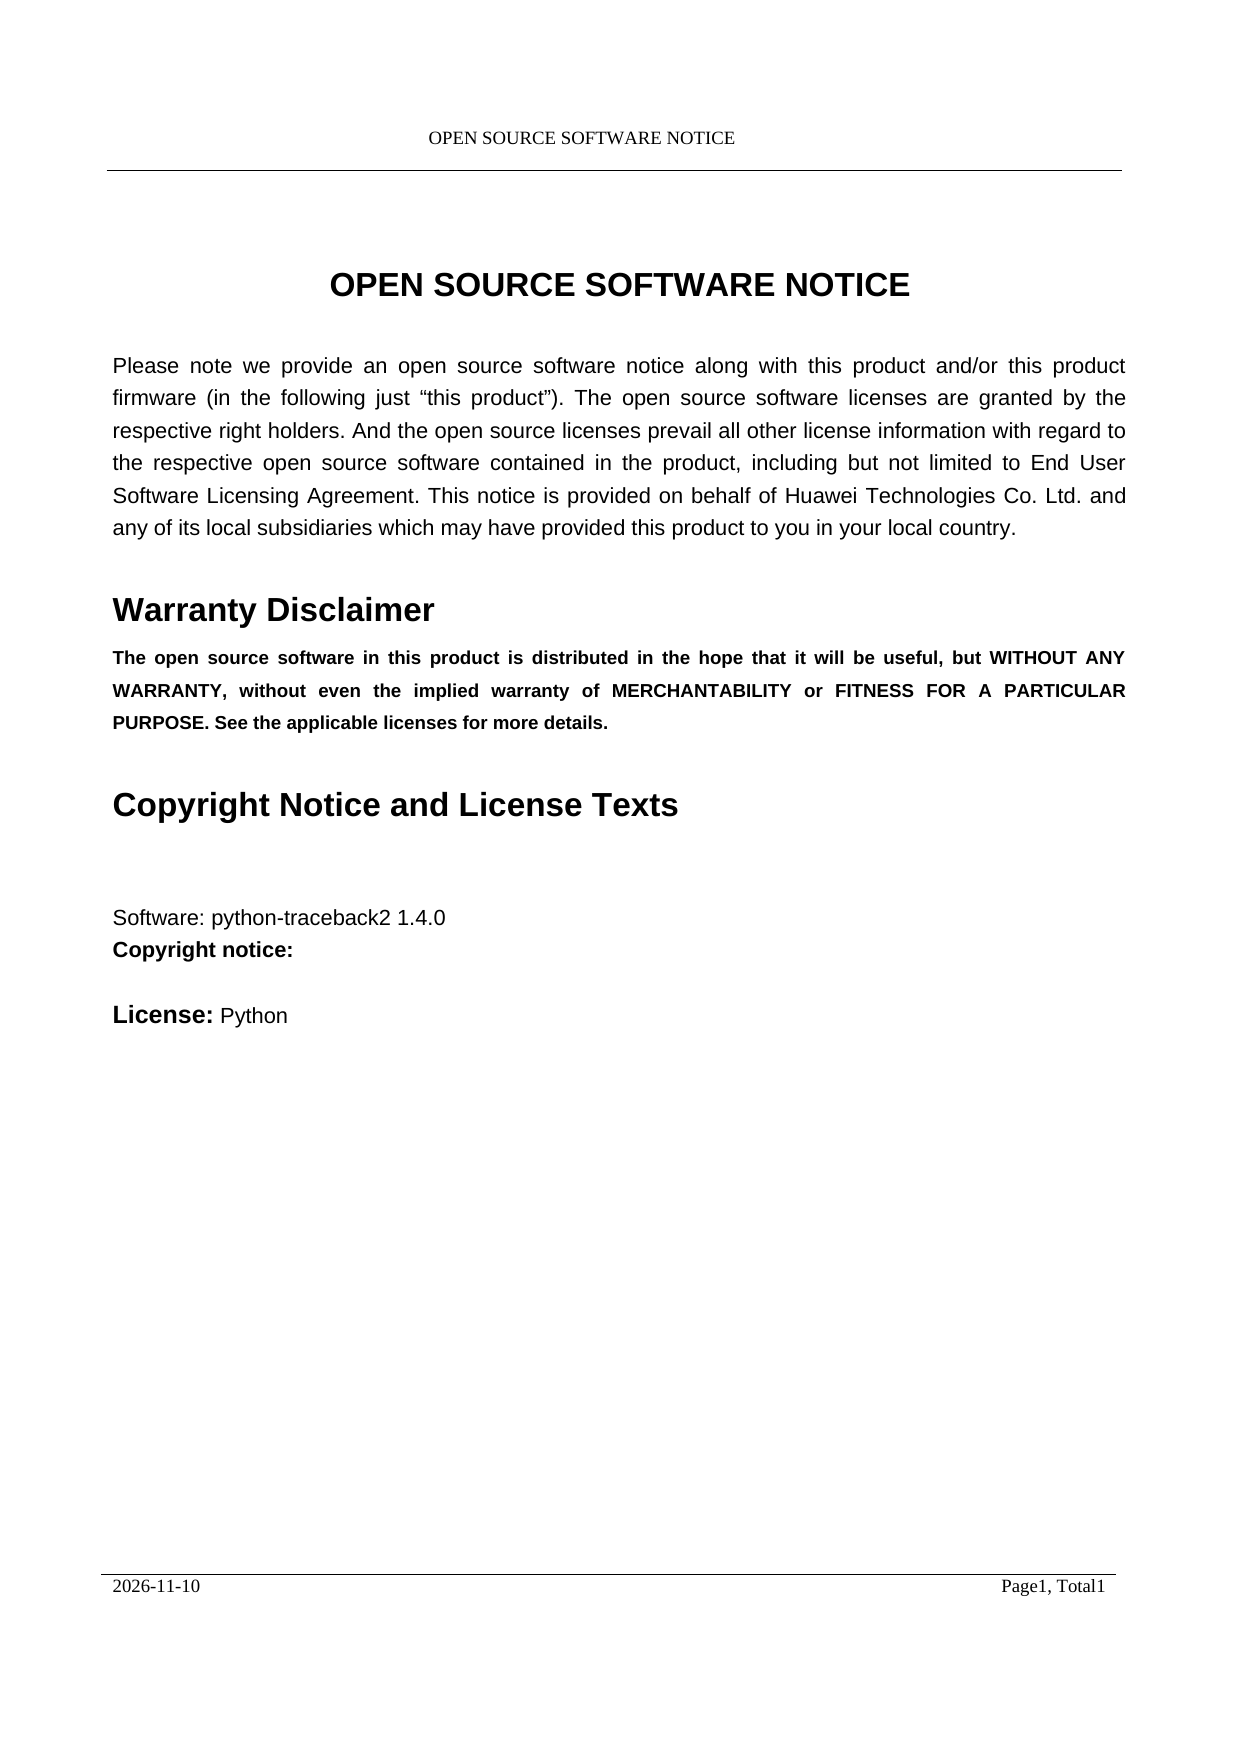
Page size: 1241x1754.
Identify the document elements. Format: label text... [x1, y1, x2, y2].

text Copyright Notice and License Texts [112, 771, 1128, 836]
text The open source software in this product is distributed in the hope that it will be useful, but WITHOUT ANY WARRANTY, without even the implied warranty of MERCHANTABILITY or FITNESS FOR A PARTICULAR PURPOSE. See the applicable licenses for more details. [112, 641, 1128, 739]
text Please note we provide an open source software notice along with this product and/or this product firmware (in the following just “this product”). The open source software licenses are granted by the respective right holders. And the open source licenses prevail all other license information with regard to the respective open source software contained in the product, including but not limited to End User Software Licensing Agreement. This notice is provided on behalf of Huawei Technologies Co. Ltd. and any of its local subsidiaries which may have provided this product to you in your local country. [112, 349, 1128, 544]
text Software: python-traceback2 1.4.0 [112, 901, 1128, 933]
text Warranty Disclaimer [112, 576, 1128, 641]
text License: Python [112, 998, 1128, 1096]
text Copyright notice: [112, 933, 1128, 966]
text OPEN SOURCE SOFTWARE NOTICE [112, 251, 1128, 316]
